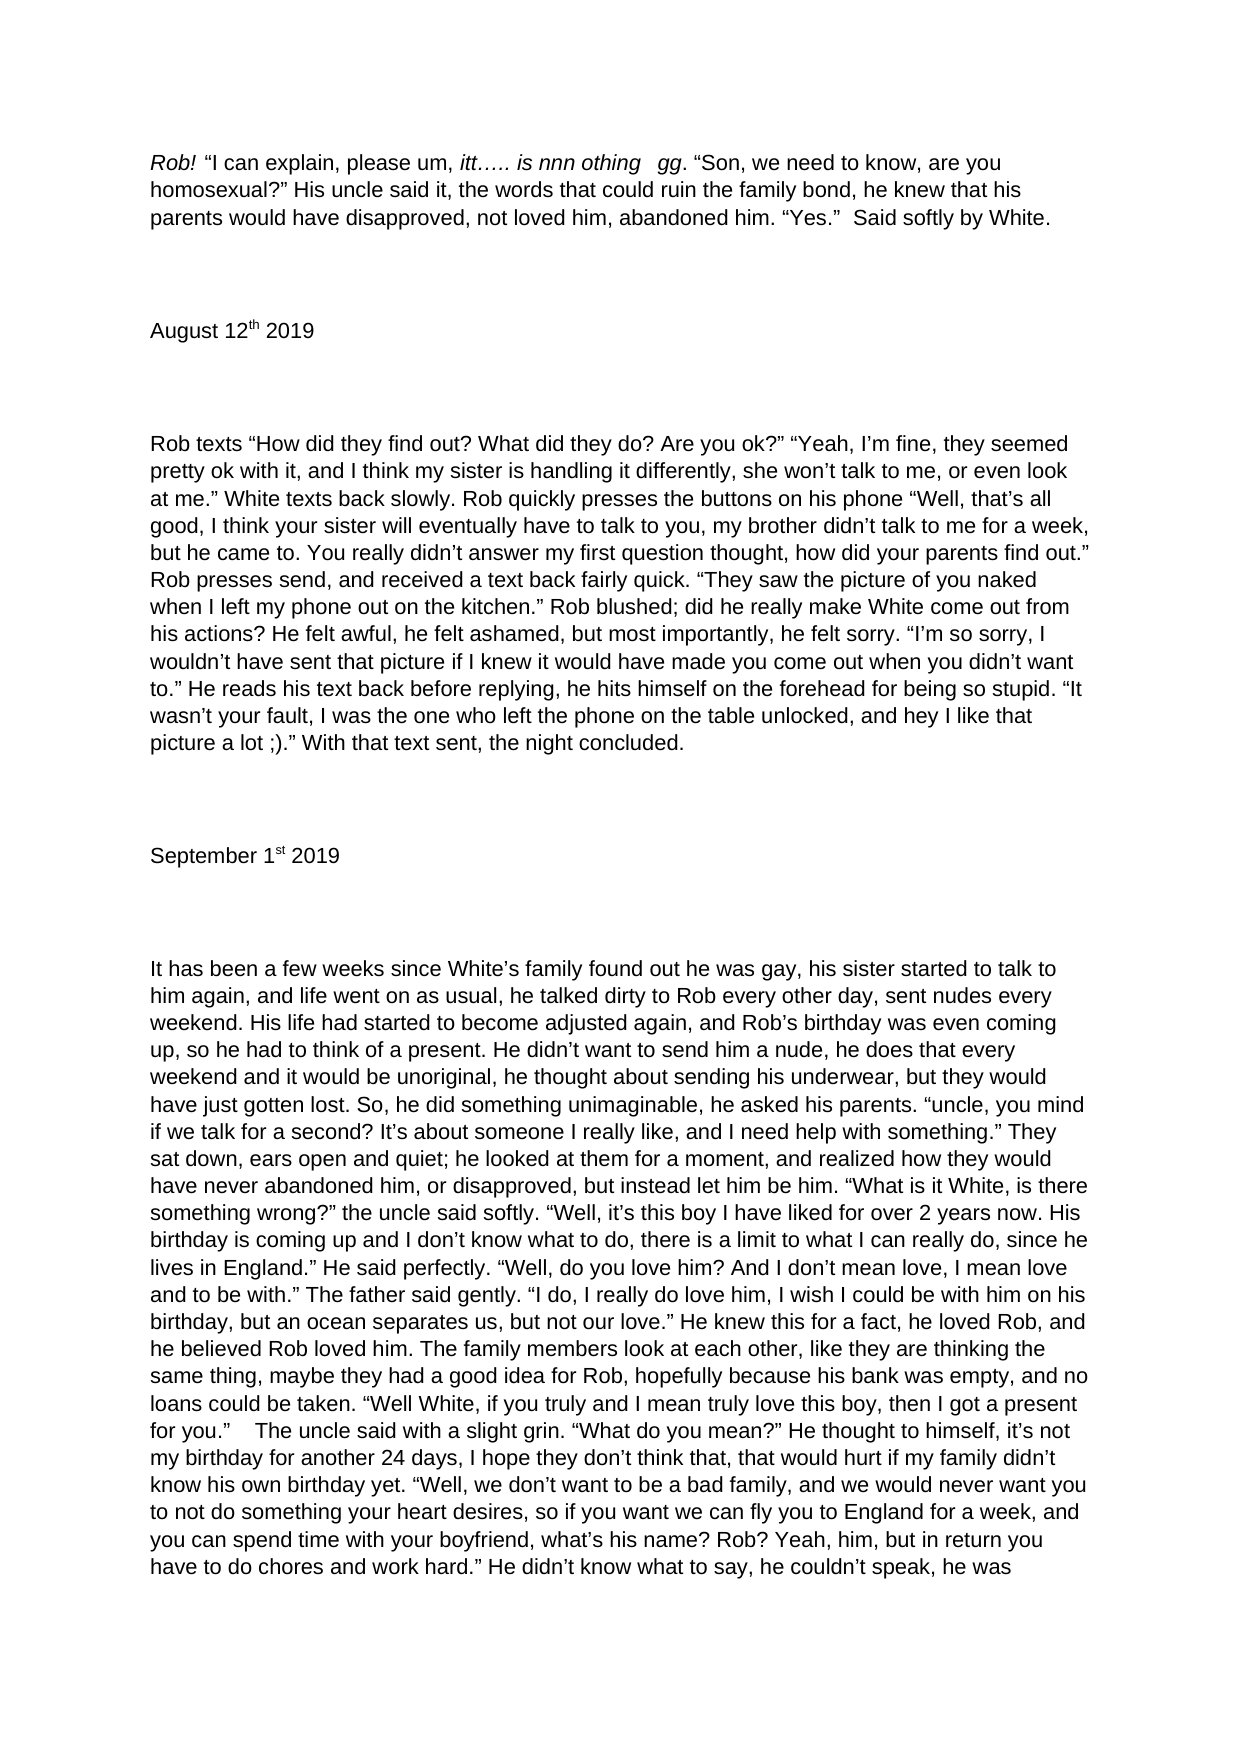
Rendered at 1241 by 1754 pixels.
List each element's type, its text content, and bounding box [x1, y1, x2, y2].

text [150, 150, 1090, 229]
text September 1st 2019 [150, 843, 1090, 868]
text August 12th 2019 [150, 317, 1090, 343]
text Rob texts “How did they find out? What did they do? Are you ok?” “Yeah, I’m fine, they seemed pretty ok with it, and I think my sister is handling it differently, she won’t talk to me, or even look at me.” White texts back slowly. Rob quickly presses the buttons on his phone “Well, that’s all good, I think your sister will eventually have to talk to you, my brother didn’t talk to me for a week, but he came to. You really didn’t answer my first question thought, how did your parents find out.” Rob presses send, and received a text back fairly quick. “They saw the picture of you naked when I left my phone out on the kitchen.” Rob blushed; did he really make White come out from his actions? He felt awful, he felt ashamed, but most importantly, he felt sorry. “I’m so sorry, I wouldn’t have sent that picture if I knew it would have made you come out when you didn’t want to.” He reads his text back before replying, he hits himself on the forehead for being so stupid. “It wasn’t your fault, I was the one who left the phone on the table unlocked, and hey I like that picture a lot ;).” With that text sent, the night concluded. [150, 431, 1090, 755]
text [150, 956, 1090, 1579]
